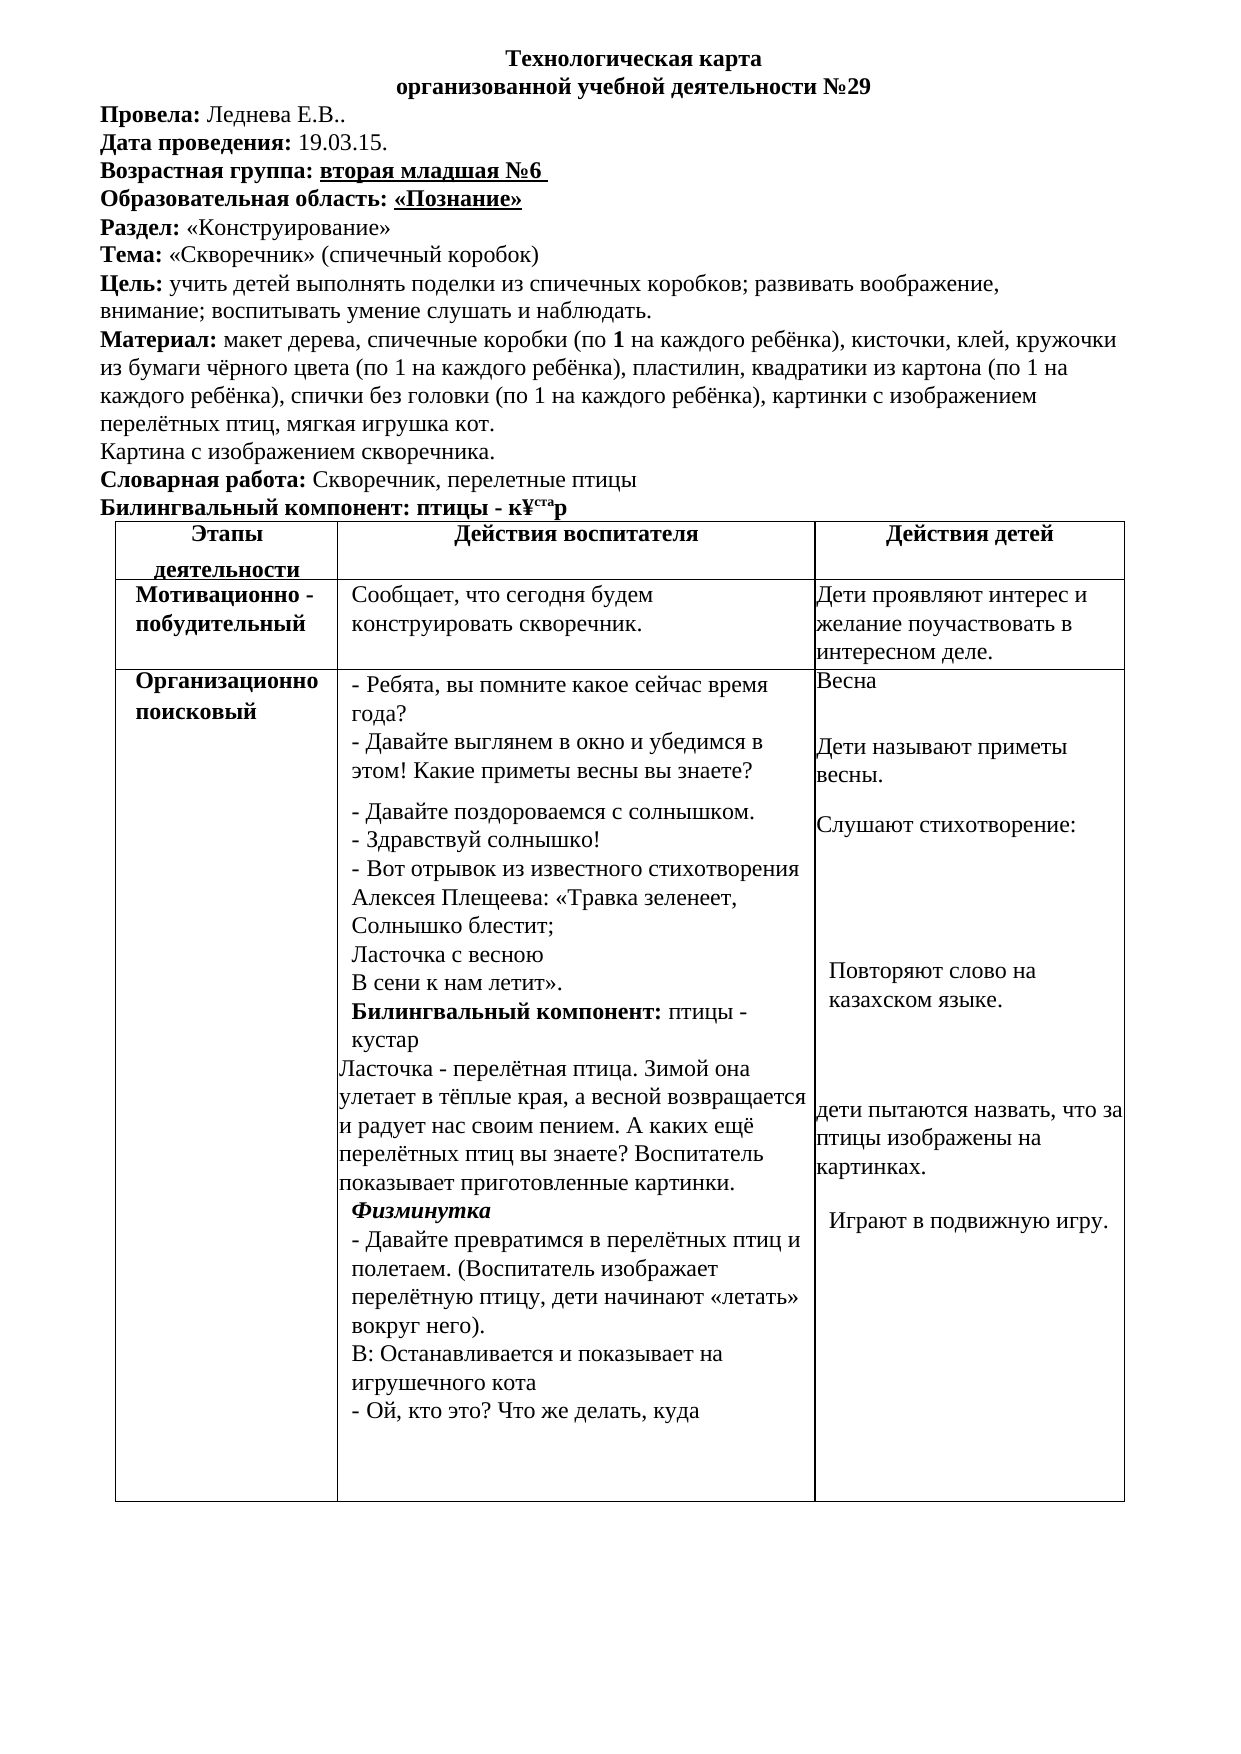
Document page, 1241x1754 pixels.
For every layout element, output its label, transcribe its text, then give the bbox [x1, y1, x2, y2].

text Картина с изображением скворечника. [100, 437, 1157, 465]
table_cell Сообщает, что сегодня будем конструировать скворечник. [338, 580, 814, 669]
text Дата проведения: 19.03.15. [100, 128, 1157, 156]
text Цель: учить детей выполнять поделки из спичечных коробков; развивать воображение, внимание; воспитывать умение слушать и наблюдать. [100, 268, 1091, 324]
text Образовательная область: «Познание» [100, 184, 1091, 212]
text Материал: макет дерева, спичечные коробки (по 1 на каждого ребёнка), кисточки, клей, кружочки из бумаги чёрного цвета (по 1 на каждого ребёнка), пластилин, квадратики из картона (по 1 на каждого ребёнка), спички без головки (по 1 на каждого ребёнка), картинки с изображением перелётных птиц, мягкая игрушка кот. [100, 324, 1134, 437]
text Технологическая карта [110, 44, 1157, 72]
text Билингвальный компонент: птицы - к¥стар [100, 493, 1157, 521]
text организованной учебной деятельности №29 [110, 72, 1157, 100]
table_header Действия воспитателя [338, 522, 814, 579]
text Раздел: «Конструирование» [100, 212, 1157, 241]
table_cell Организационно поисковый [116, 670, 337, 1501]
table_cell Мотивационно - побудительный [116, 580, 337, 669]
table_header Действия детей [816, 522, 1124, 579]
table_header Этапы деятельности [116, 522, 337, 579]
table_cell Весна Дети называют приметы весны. Слушают стихотворение: Повторяют слово на казахском языке. дети пытаются назвать, что за птицы изображены на картинках. Играют в подвижную игру. [816, 670, 1124, 1501]
text Провела: Леднева Е.В.. [100, 100, 1157, 128]
text Возрастная группа: вторая младшая №6 [100, 156, 1091, 184]
table_cell Дети проявляют интерес и желание поучаствовать в интересном деле. [816, 580, 1124, 669]
table_cell Ребята, вы помните какое сейчас время года? Давайте выглянем в окно и убедимся в этом! Какие приметы весны вы знаете? Давайте поздороваемся с солнышком. Здравствуй солнышко! Вот отрывок из известного стихотворения Алексея Плещеева: «Травка зеленеет, Солнышко блестит; Ласточка с весною В сени к нам летит». Билингвальный компонент: птицы - кустар Ласточка - перелётная птица. Зимой она улетает в тёплые края, а весной возвращается и радует нас своим пением. А каких ещё перелётных птиц вы знаете? Воспитатель показывает приготовленные картинки. Физминутка Давайте превратимся в перелётных птиц и полетаем. (Воспитатель изображает перелётную птицу, дети начинают «летать» вокруг него). В: Останавливается и показывает на игрушечного кота Ой, кто это? Что же делать, куда [338, 670, 814, 1501]
text Словарная работа: Скворечник, перелетные птицы [100, 465, 1157, 493]
text Тема: «Скворечник» (спичечный коробок) [100, 241, 1157, 268]
